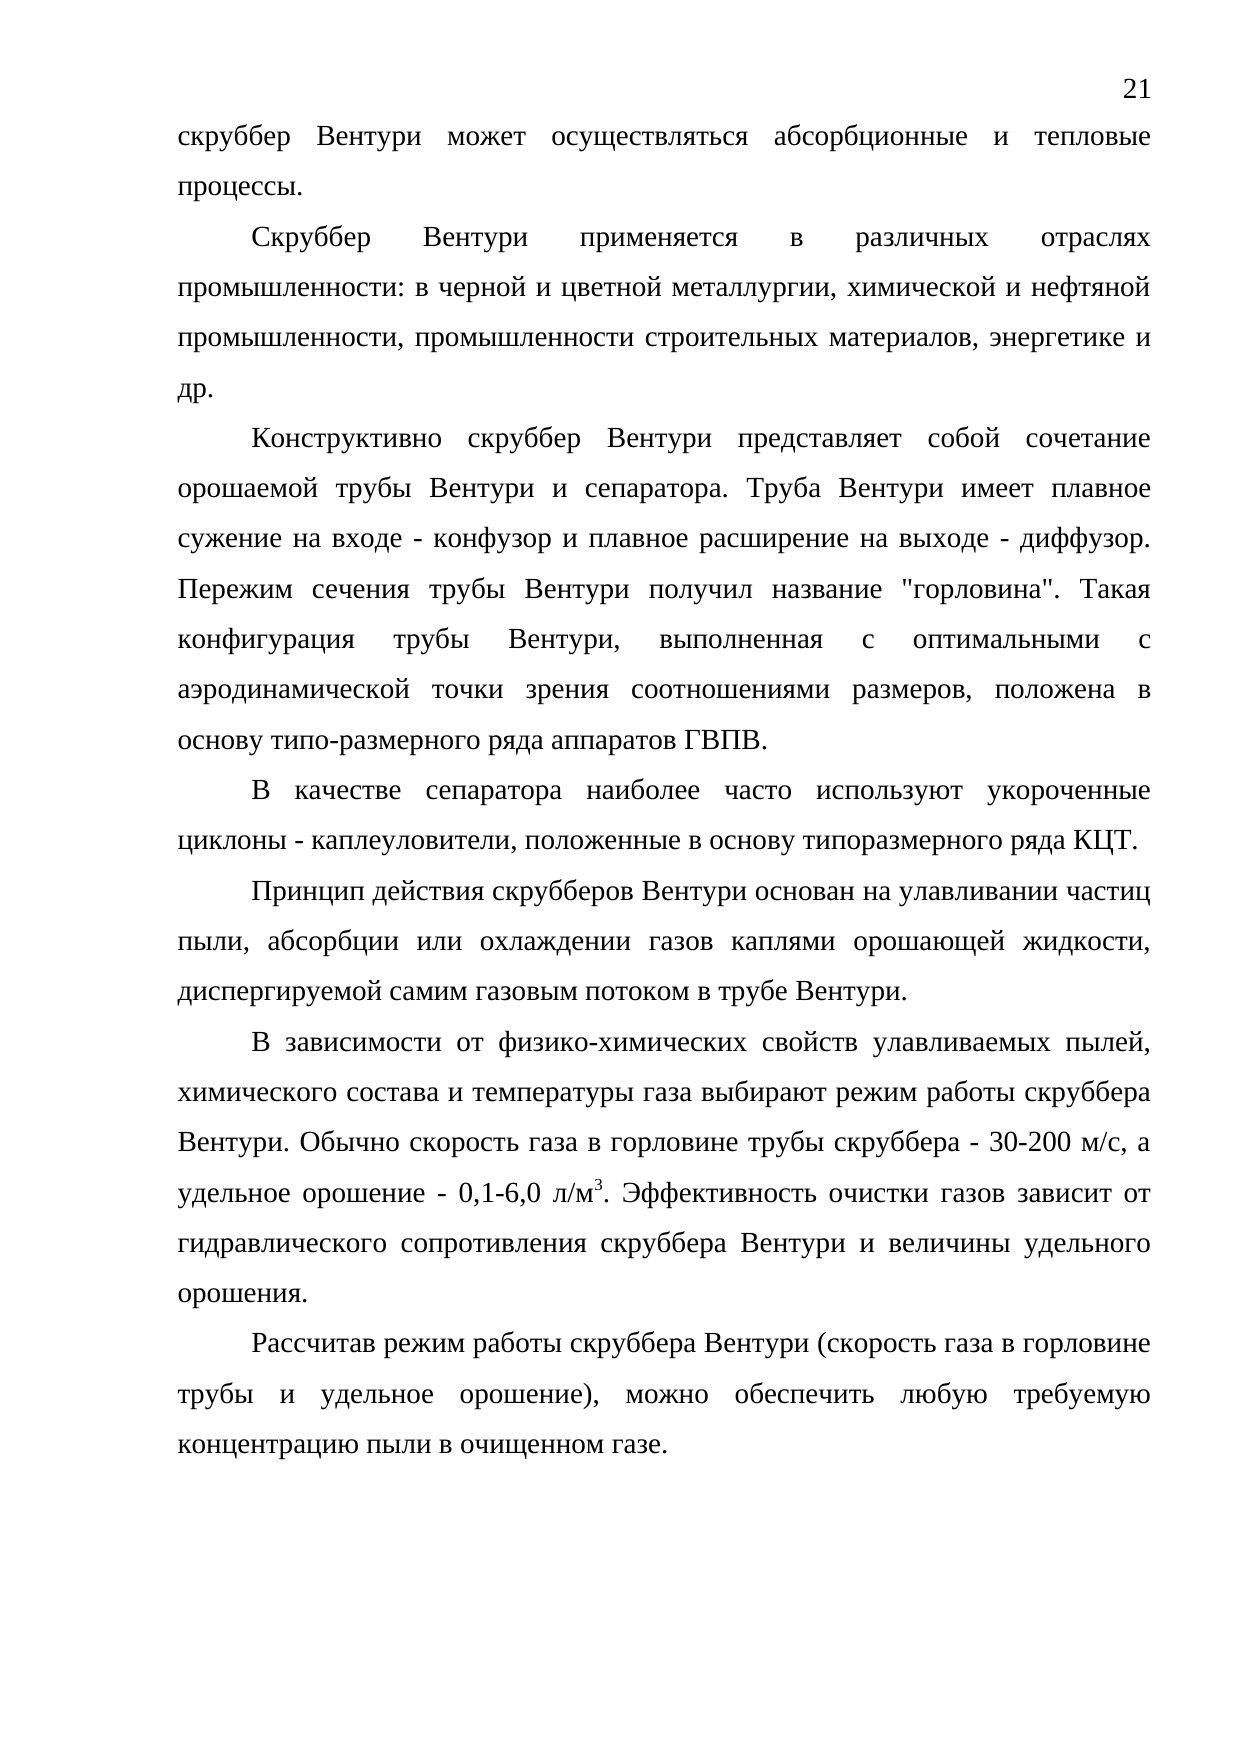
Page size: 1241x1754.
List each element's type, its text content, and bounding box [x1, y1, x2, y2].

text Принцип действия скрубберов Вентури основан на улавливании частиц пыли, абсорбции или охлаждении газов каплями орошающей жидкости, диспергируемой самим газовым потоком в трубе Вентури. [177, 873, 1152, 1007]
text В качестве сепаратора наиболее часто используют укороченные циклоны - каплеуловители, положенные в основу типоразмерного ряда КЦТ. [177, 772, 1152, 856]
text В зависимости от физико-химических свойств улавливаемых пылей, химического состава и температуры газа выбирают режим работы скруббера Вентури. Обычно скорость газа в горловине трубы скруббера - 30-200 м/с, а удельное орошение - 0,1-6,0 л/м3. Эффективность очистки газов зависит от гидравлического сопротивления скруббера Вентури и величины удельного орошения. [177, 1024, 1152, 1309]
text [177, 118, 1152, 202]
text Рассчитав режим работы скруббера Вентури (скорость газа в горловине трубы и удельное орошение), можно обеспечить любую требуемую концентрацию пыли в очищенном газе. [177, 1326, 1152, 1460]
text Конструктивно скруббер Вентури представляет собой сочетание орошаемой трубы Вентури и сепаратора. Труба Вентури имеет плавное сужение на входе - конфузор и плавное расширение на выходе - диффузор. Пережим сечения трубы Вентури получил название "горловина". Такая конфигурация трубы Вентури, выполненная с оптимальными с аэродинамической точки зрения соотношениями размеров, положена в основу типо-размерного ряда аппаратов ГВПВ. [177, 420, 1152, 755]
text Скруббер Вентури применяется в различных отраслях промышленности: в черной и цветной металлургии, химической и нефтяной промышленности, промышленности строительных материалов, энергетике и др. [177, 219, 1152, 403]
